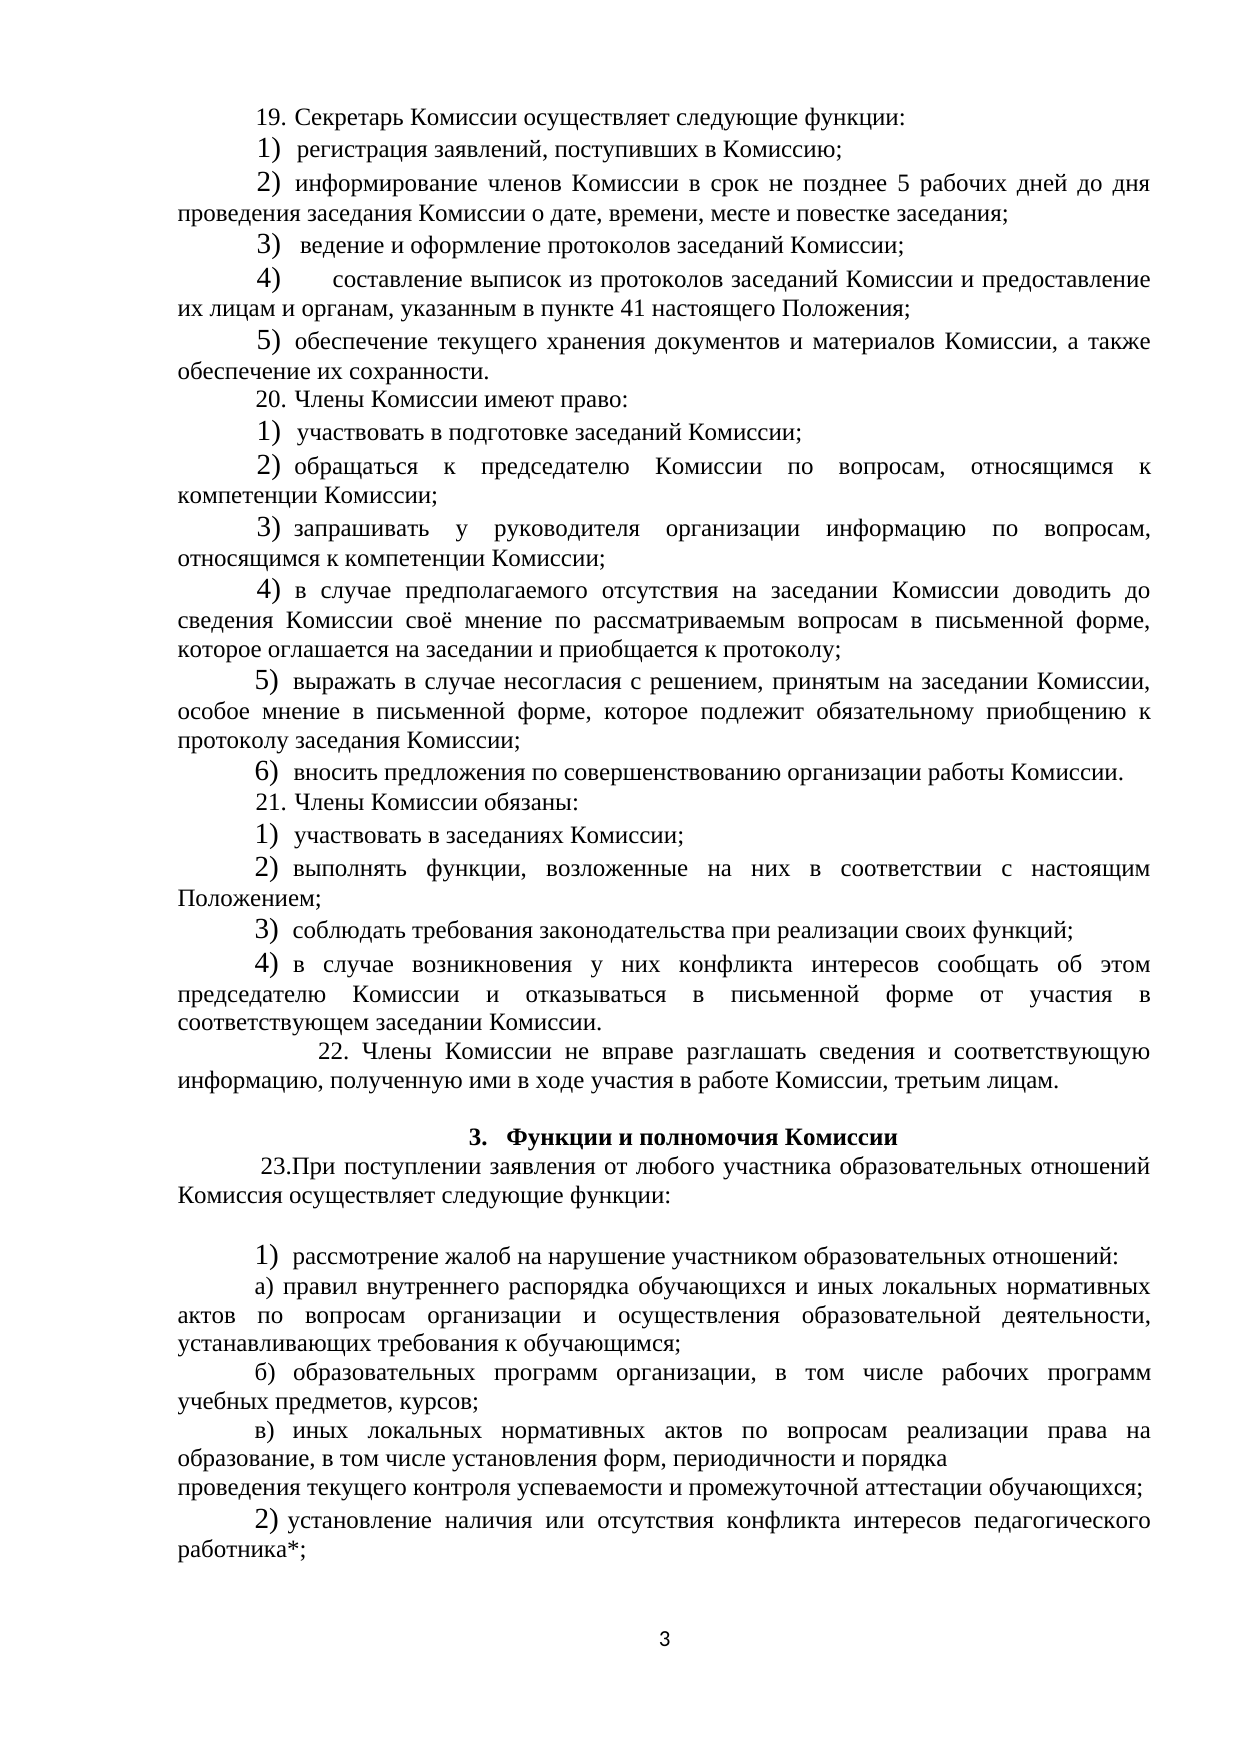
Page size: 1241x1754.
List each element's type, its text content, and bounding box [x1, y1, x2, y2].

list участвовать в заседаниях Комиссии; [177, 816, 1152, 849]
list установление наличия или отсутствия конфликта интересов педагогического работника*; [177, 1501, 1152, 1563]
list обеспечение текущего хранения документов и материалов Комиссии, а также обеспечение их сохранности. [177, 322, 1152, 384]
list выполнять функции, возложенные на них в соответствии с настоящим Положением; [177, 849, 1152, 912]
list участвовать в подготовке заседаний Комиссии; [177, 413, 1152, 447]
list ведение и оформление протоколов заседаний Комиссии; [177, 226, 1152, 260]
list в случае возникновения у них конфликта интересов сообщать об этом председателю Комиссии и отказываться в письменной форме от участия в соответствующем заседании Комиссии. [177, 945, 1152, 1036]
list рассмотрение жалоб на нарушение участником образовательных отношений: [177, 1237, 1152, 1271]
list Секретарь Комиссии осуществляет следующие функции: [255, 102, 1152, 131]
text 23.При поступлении заявления от любого участника образовательных отношений Комиссия осуществляет следующие функции: [177, 1151, 1152, 1209]
list вносить предложения по совершенствованию организации работы Комиссии. [177, 753, 1152, 787]
text 22. Члены Комиссии не вправе разглашать сведения и соответствующую информацию, полученную ими в ходе участия в работе Комиссии, третьим лицам. [177, 1036, 1152, 1094]
list регистрация заявлений, поступивших в Комиссию; [177, 131, 1152, 164]
list информирование членов Комиссии в срок не позднее 5 рабочих дней до дня проведения заседания Комиссии о дате, времени, месте и повестке заседания; [177, 164, 1152, 226]
text а) правил внутреннего распорядка обучающихся и иных локальных нормативных актов по вопросам организации и осуществления образовательной деятельности, устанавливающих требования к обучающимся; [177, 1271, 1152, 1357]
list выражать в случае несогласия с решением, принятым на заседании Комиссии, особое мнение в письменной форме, которое подлежит обязательному приобщению к протоколу заседания Комиссии; [177, 662, 1152, 753]
list обращаться к председателю Комиссии по вопросам, относящимся к компетенции Комиссии; [177, 447, 1152, 509]
list запрашивать у руководителя организации информацию по вопросам, относящимся к компетенции Комиссии; [177, 509, 1152, 571]
text проведения текущего контроля успеваемости и промежуточной аттестации обучающихся; [177, 1472, 1152, 1501]
list составление выписок из протоколов заседаний Комиссии и предоставление их лицам и органам, указанным в пункте 41 настоящего Положения; [177, 260, 1152, 322]
list соблюдать требования законодательства при реализации своих функций; [177, 912, 1152, 945]
list Члены Комиссии имеют право: [255, 384, 1152, 413]
text б) образовательных программ организации, в том числе рабочих программ учебных предметов, курсов; [177, 1357, 1152, 1415]
list в случае предполагаемого отсутствия на заседании Комиссии доводить до сведения Комиссии своё мнение по рассматриваемым вопросам в письменной форме, которое оглашается на заседании и приобщается к протоколу; [177, 571, 1152, 662]
text в) иных локальных нормативных актов по вопросам реализации права на образование, в том числе установления форм, периодичности и порядка [177, 1415, 1152, 1472]
list Функции и полномочия Комиссии [215, 1122, 1152, 1151]
list Члены Комиссии обязаны: [255, 787, 1152, 816]
